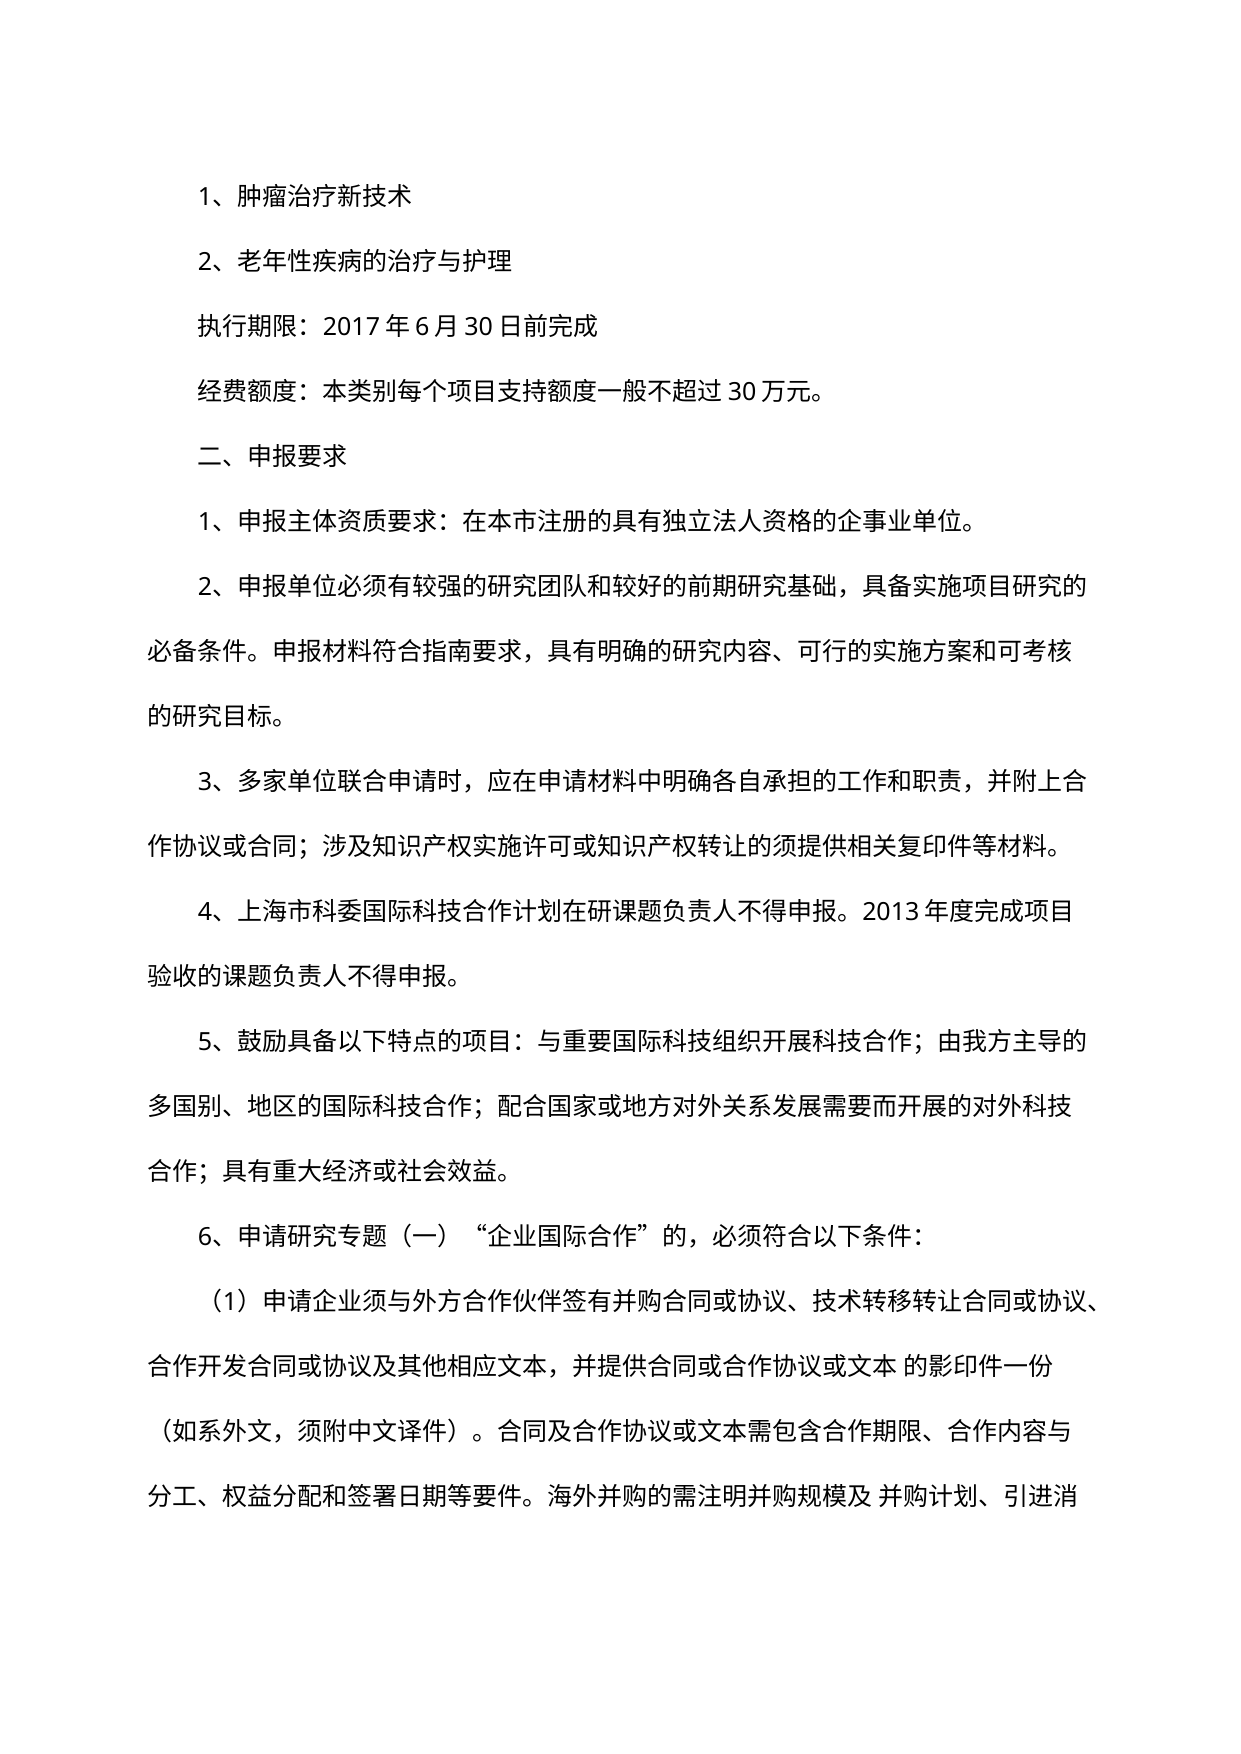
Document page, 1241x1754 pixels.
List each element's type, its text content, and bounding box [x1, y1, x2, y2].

text 二、申报要求 [148, 422, 1092, 487]
text 经费额度：本类别每个项目支持额度一般不超过30万元。 [148, 357, 1092, 422]
text 6、申请研究专题（一）“企业国际合作”的，必须符合以下条件： [148, 1202, 1092, 1267]
text 4、上海市科委国际科技合作计划在研课题负责人不得申报。2013年度完成项目验收的课题负责人不得申报。 [148, 877, 1092, 1007]
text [148, 1267, 1092, 1527]
text 执行期限：2017年6月30日前完成 [148, 292, 1092, 357]
text 1、申报主体资质要求：在本市注册的具有独立法人资格的企事业单位。 [148, 487, 1092, 552]
text 3、多家单位联合申请时，应在申请材料中明确各自承担的工作和职责，并附上合作协议或合同；涉及知识产权实施许可或知识产权转让的须提供相关复印件等材料。 [148, 747, 1092, 877]
text 2、老年性疾病的治疗与护理 [148, 227, 1092, 292]
text 5、鼓励具备以下特点的项目：与重要国际科技组织开展科技合作；由我方主导的多国别、地区的国际科技合作；配合国家或地方对外关系发展需要而开展的对外科技合作；具有重大经济或社会效益。 [148, 1007, 1092, 1202]
text 1、肿瘤治疗新技术 [148, 162, 1092, 227]
text 2、申报单位必须有较强的研究团队和较好的前期研究基础，具备实施项目研究的必备条件。申报材料符合指南要求，具有明确的研究内容、可行的实施方案和可考核的研究目标。 [148, 552, 1092, 747]
